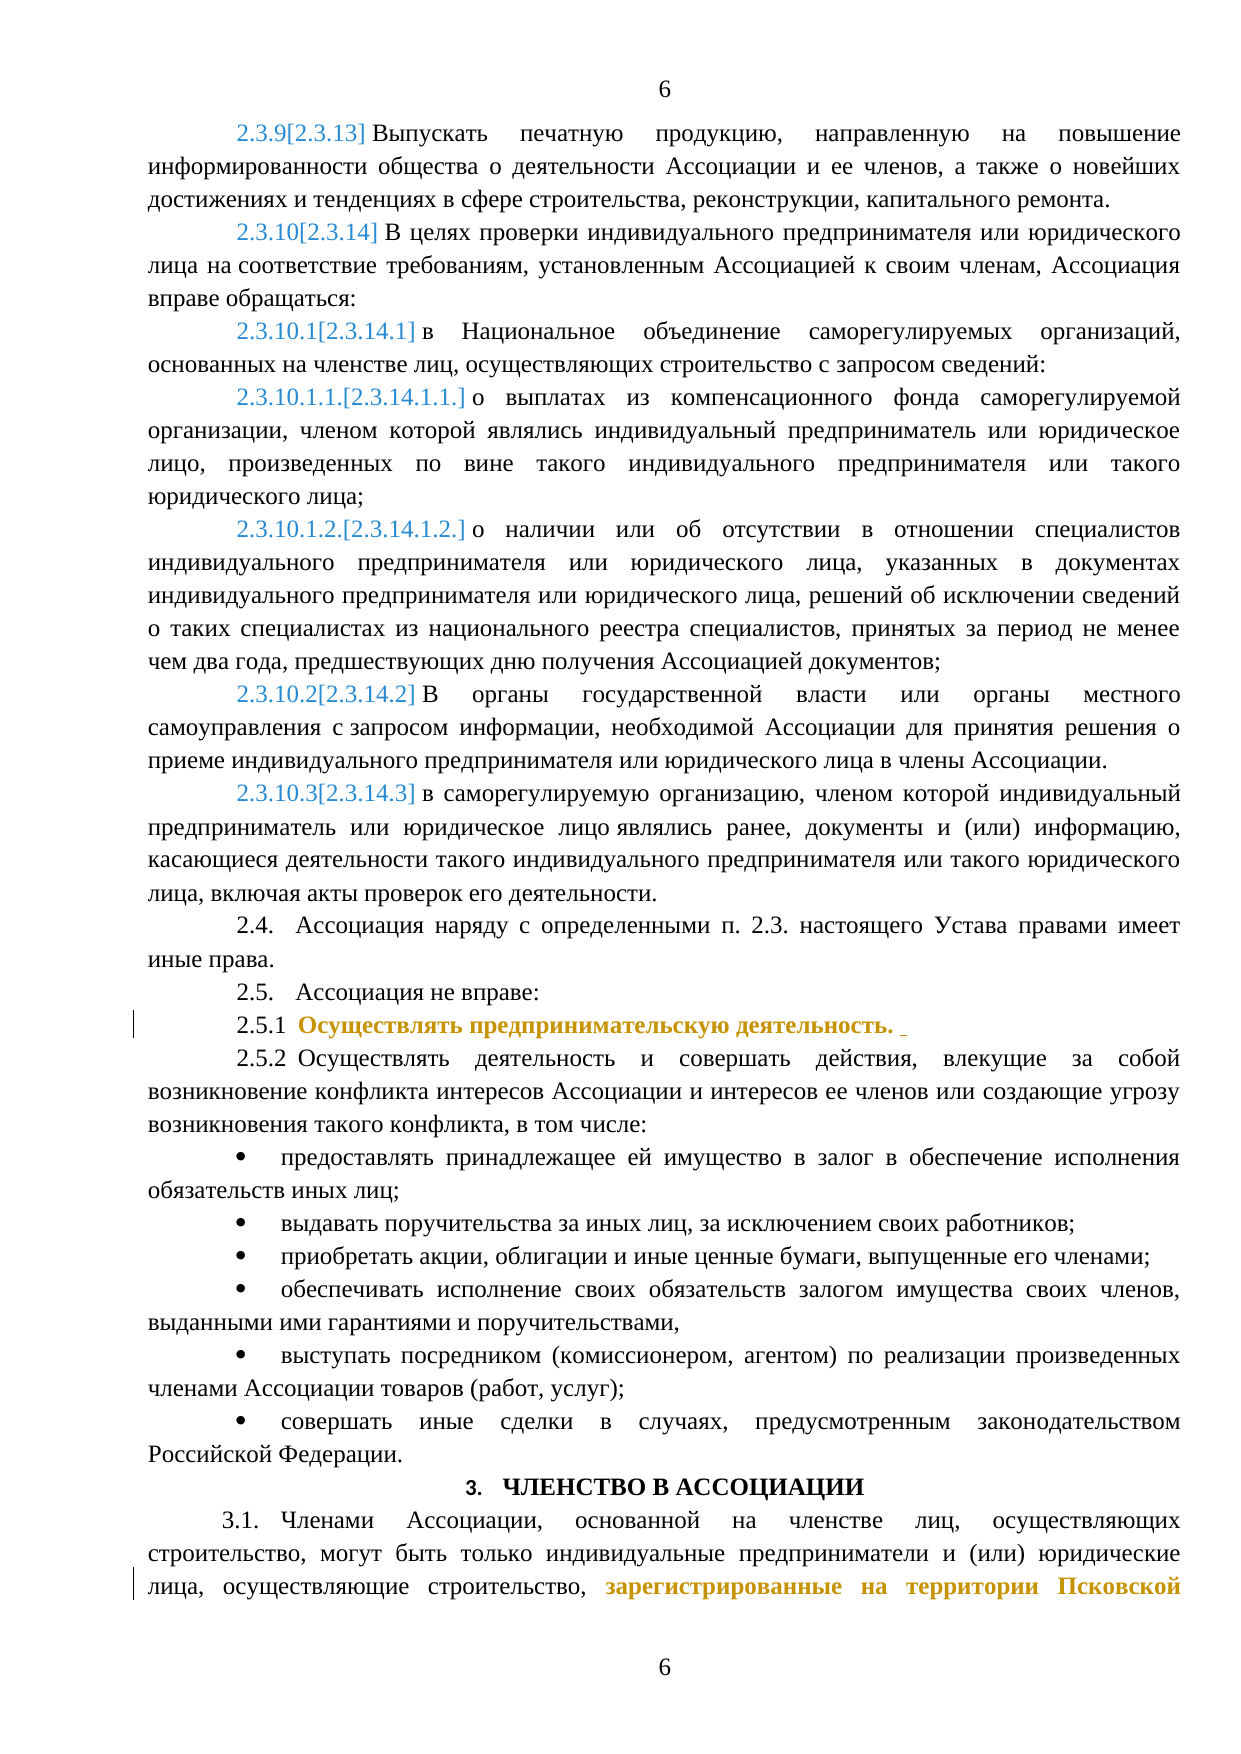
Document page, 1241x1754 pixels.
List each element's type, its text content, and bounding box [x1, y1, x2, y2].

list выдавать поручительства за иных лиц, за исключением своих работников; [148, 1208, 1181, 1237]
list Ассоциация наряду с определенными п. 2.3. настоящего Устава правами имеет иные права. [148, 911, 1181, 972]
list В целях проверки индивидуального предпринимателя или юридического лица на соответствие требованиям, установленным Ассоциацией к своим членам, Ассоциация вправе обращаться: [148, 217, 1181, 312]
list Выпускать печатную продукцию, направленную на повышение информированности общества о деятельности Ассоциации и ее членов, а также о новейших достижениях и тенденциях в сфере строительства, реконструкции, капитального ремонта. [148, 118, 1181, 213]
list в саморегулируемую организацию, членом которой индивидуальный предприниматель или юридическое лицо являлись ранее, документы и (или) информацию, касающиеся деятельности такого индивидуального предпринимателя или такого юридического лица, включая акты проверок его деятельности. [148, 778, 1181, 906]
list выступать посредником (комиссионером, агентом) по реализации произведенных членами Ассоциации товаров (работ, услуг); [148, 1340, 1181, 1402]
list ЧЛЕНСТВО В АССОЦИАЦИИ [148, 1472, 1181, 1501]
list В органы государственной власти или органы местного самоуправления с запросом информации, необходимой Ассоциации для принятия решения о приеме индивидуального предпринимателя или юридического лица в члены Ассоциации. [148, 679, 1181, 774]
list в Национальное объединение саморегулируемых организаций, основанных на членстве лиц, осуществляющих строительство с запросом сведений: [148, 316, 1181, 378]
list о наличии или об отсутствии в отношении специалистов индивидуального предпринимателя или юридического лица, указанных в документах индивидуального предпринимателя или юридического лица, решений об исключении сведений о таких специалистах из национального реестра специалистов, принятых за период не менее чем два года, предшествующих дню получения Ассоциацией документов; [148, 514, 1181, 675]
list предоставлять принадлежащее ей имущество в залог в обеспечение исполнения обязательств иных лиц; [148, 1142, 1181, 1203]
list обеспечивать исполнение своих обязательств залогом имущества своих членов, выданными ими гарантиями и поручительствами, [148, 1274, 1181, 1336]
list о выплатах из компенсационного фонда саморегулируемой организации, членом которой являлись индивидуальный предприниматель или юридическое лицо, произведенных по вине такого индивидуального предпринимателя или такого юридического лица; [148, 382, 1181, 510]
list Осуществлять предпринимательскую деятельность. [148, 1010, 1181, 1038]
list Ассоциация не вправе: [148, 977, 1181, 1005]
list приобретать акции, облигации и иные ценные бумаги, выпущенные его членами; [148, 1241, 1181, 1269]
list Осуществлять деятельность и совершать действия, влекущие за собой возникновение конфликта интересов Ассоциации и интересов ее членов или создающие угрозу возникновения такого конфликта, в том числе: [148, 1043, 1181, 1137]
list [148, 1505, 1181, 1600]
list совершать иные сделки в случаях, предусмотренным законодательством Российской Федерации. [148, 1406, 1181, 1468]
